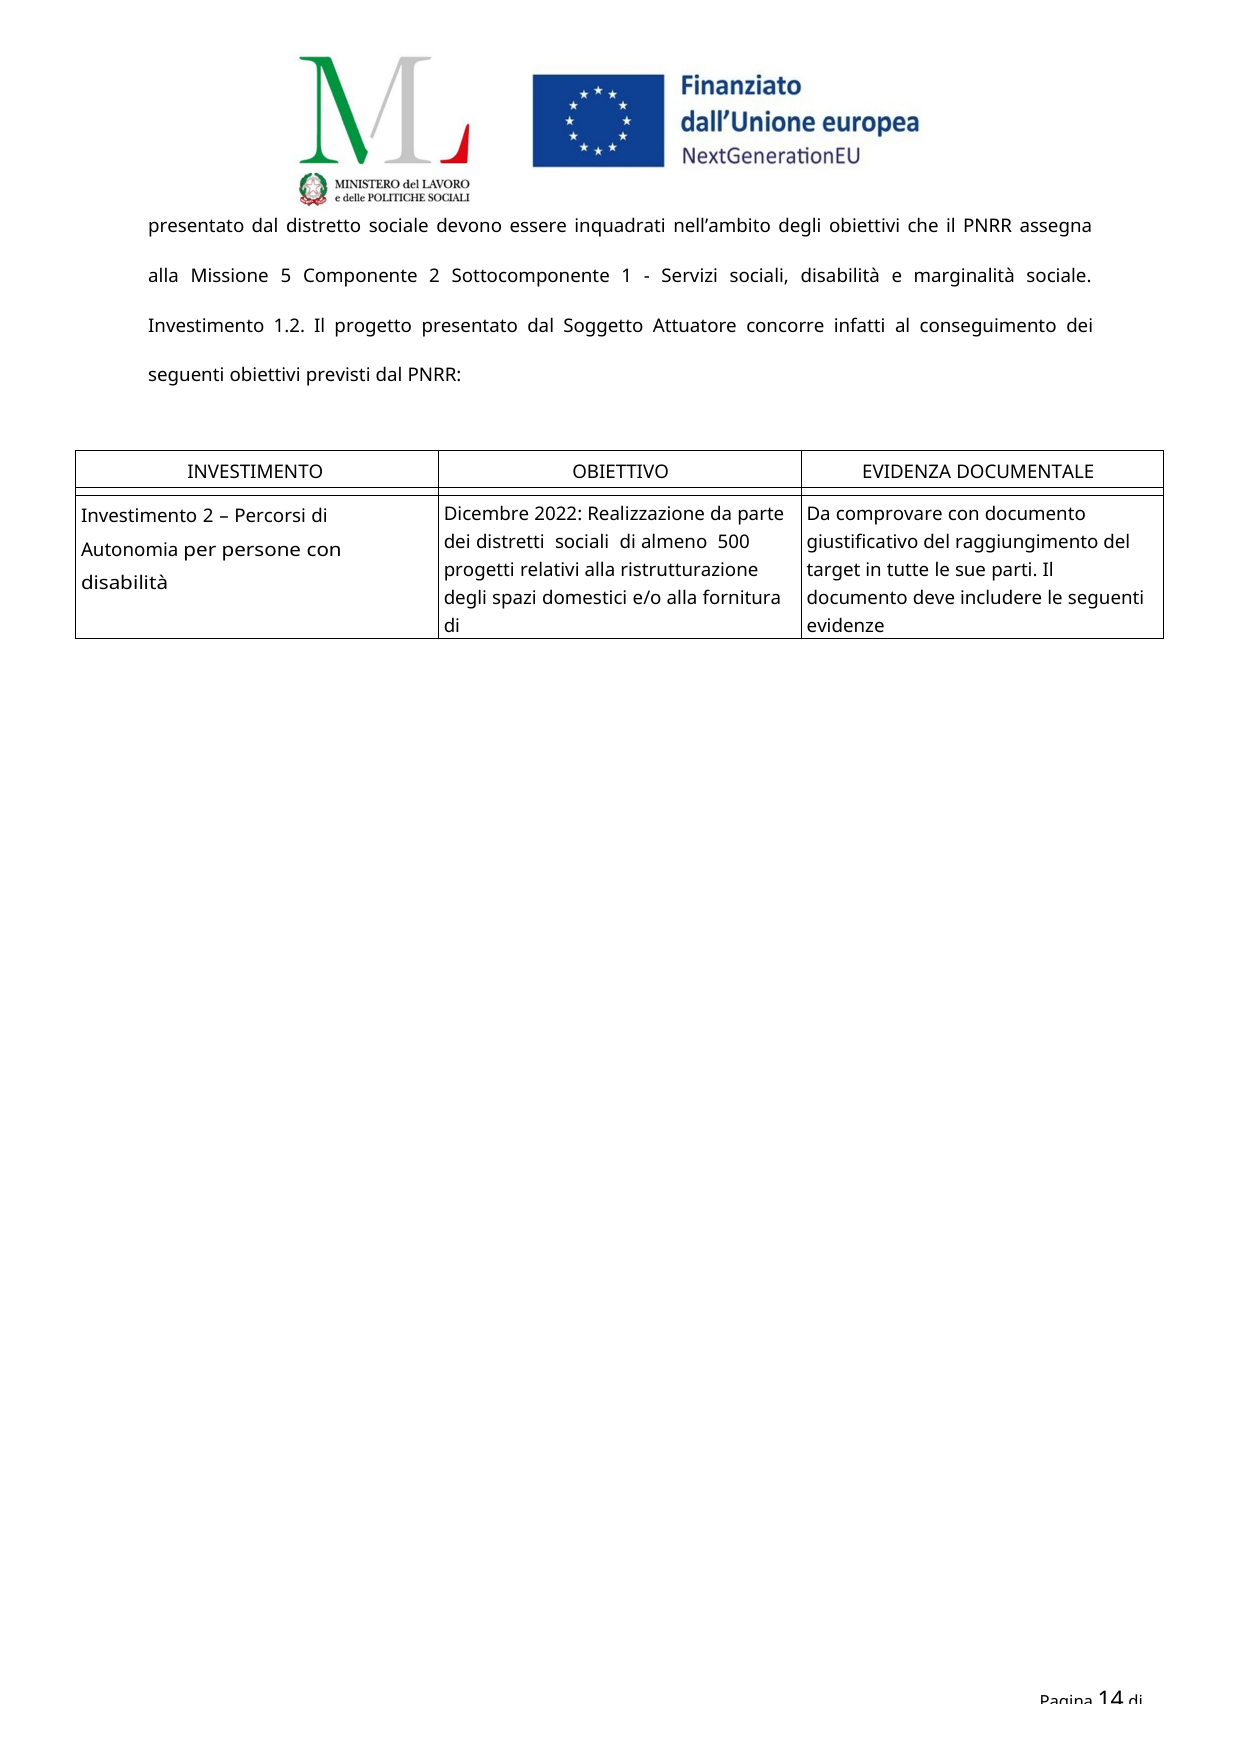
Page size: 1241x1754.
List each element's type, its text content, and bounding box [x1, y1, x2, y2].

table_cell [439, 488, 801, 495]
table_header EVIDENZA DOCUMENTALE [802, 451, 1163, 487]
picture [291, 24, 1000, 212]
table_cell [76, 488, 438, 495]
table_cell Dicembre 2022: Realizzazione da parte dei distretti sociali di almeno 500 progetti relativi alla ristrutturazione degli spazi domestici e/o alla fornitura di [439, 496, 801, 638]
table_cell [802, 488, 1163, 495]
table_header OBIETTIVO [439, 451, 801, 487]
table_cell Investimento 2 – Percorsi di Autonomia per persone con disabilità [76, 496, 438, 638]
table_header INVESTIMENTO [76, 451, 438, 487]
table_cell Da comprovare con documento giustificativo del raggiungimento del target in tutte le sue parti. Il documento deve includere le seguenti evidenze [802, 496, 1163, 638]
